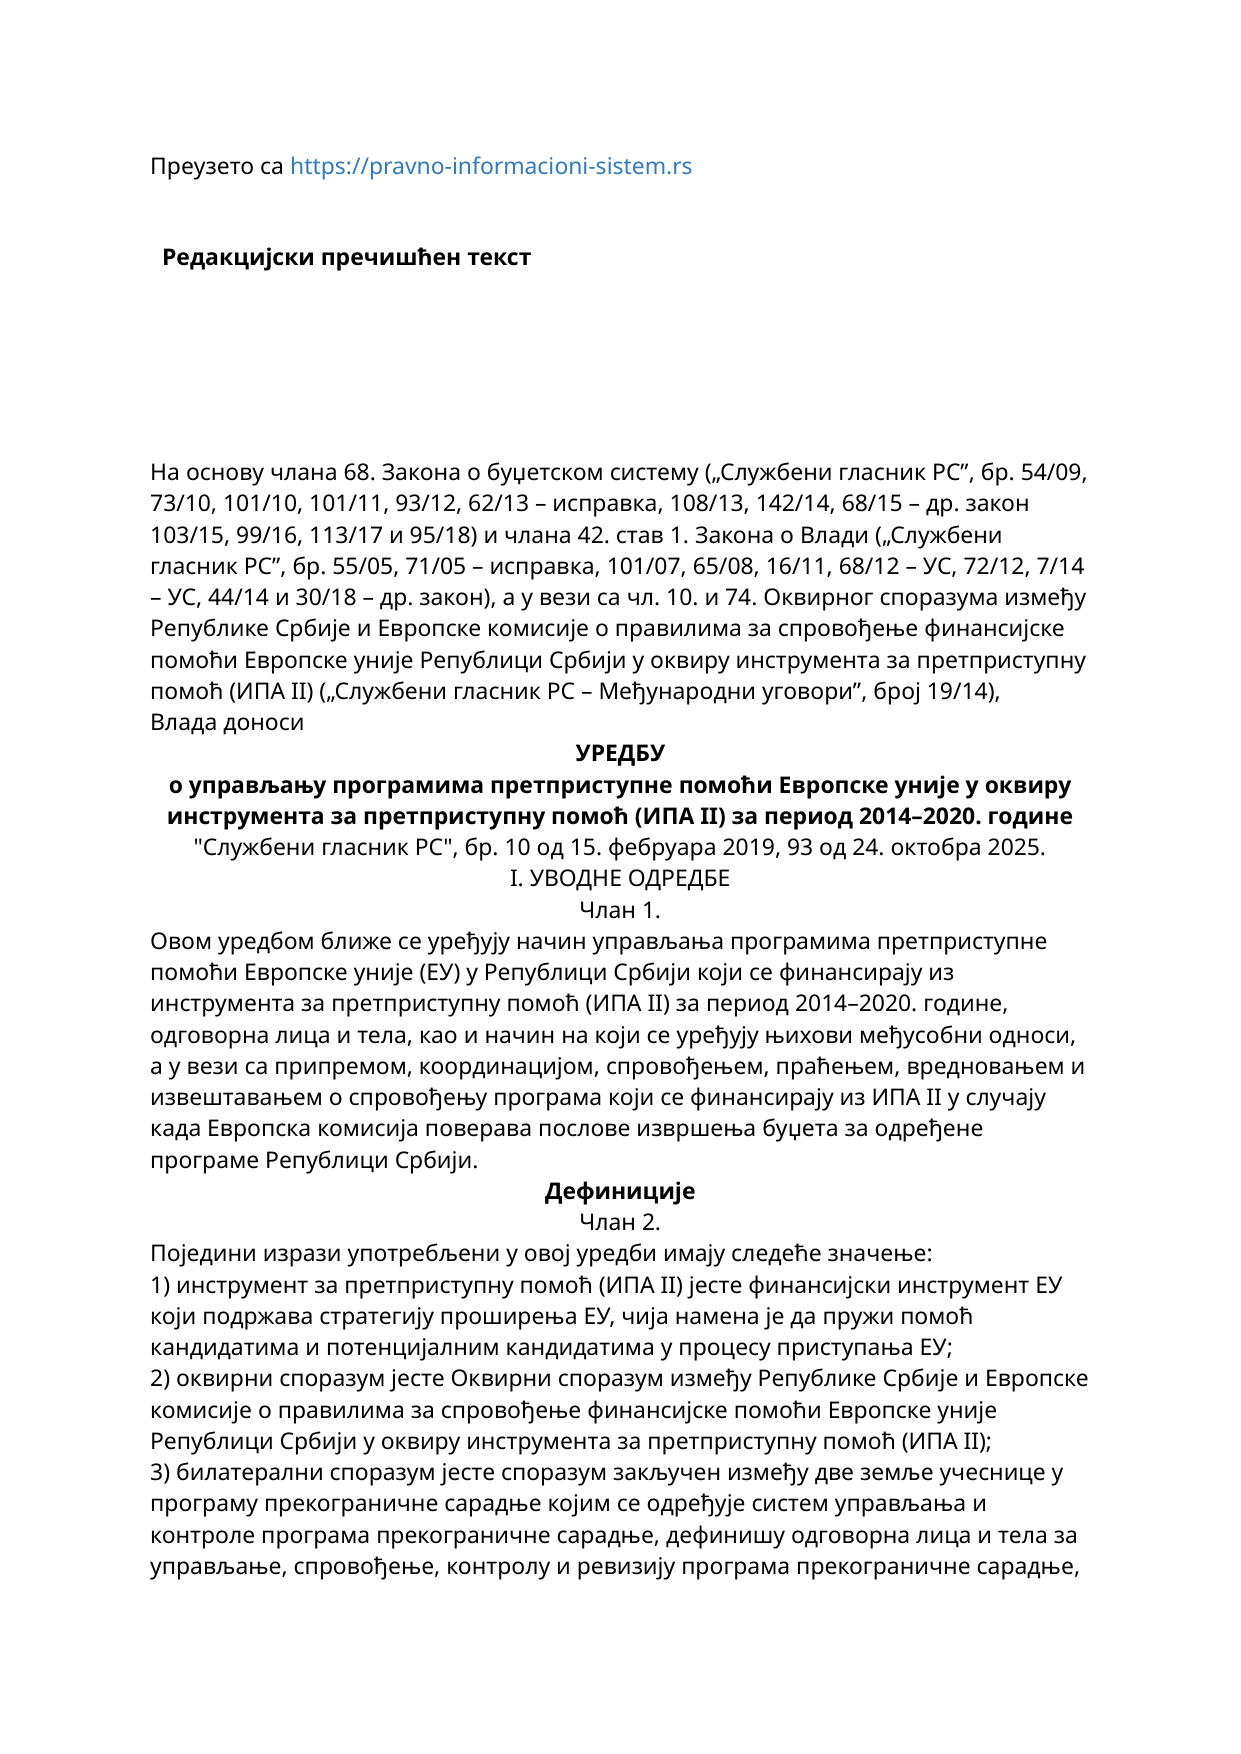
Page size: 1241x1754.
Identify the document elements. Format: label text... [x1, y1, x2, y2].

text Овом уредбом ближе се уређују начин управљања програмима претприступне помоћи Европске уније (ЕУ) у Републици Србији који се финансирају из инструмента за претприступну помоћ (ИПА II) за период 2014–2020. године, одговорна лица и тела, као и начин на који се уређују њихови међусобни односи, а у вези са припремом, координацијом, спровођењем, праћењем, вредновањем и извештавањем о спровођењу програма који се финансирају из ИПА II у случају када Европска комисија поверава послове извршења буџета за одређене програме Републици Србији. [150, 937, 1090, 1187]
text УРЕДБУ [150, 749, 1090, 781]
text Редакцијски пречишћен текст [150, 247, 1090, 468]
text I. УВОДНЕ ОДРЕДБЕ [150, 874, 1090, 906]
text 2) оквирни споразум јесте Оквирни споразум између Републике Србије и Европске комисије о правилима за спровођење финансијске помоћи Европске уније Републици Србији у оквиру инструмента за претприступну помоћ (ИПА II); [150, 1374, 1090, 1468]
text Влада доноси [150, 718, 1090, 749]
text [150, 1468, 1090, 1593]
text "Службени гласник РС", бр. 10 од 15. фебруара 2019, 93 од 24. октобра 2025. [150, 843, 1090, 874]
text Поједини изрази употребљени у овој уредби имају следеће значење: [150, 1249, 1090, 1281]
text Преузето са https://pravno-informacioni-sistem.rs [150, 150, 1090, 181]
text 1) инструмент за претприступну помоћ (ИПА II) јесте финансијски инструмент ЕУ који подржава стратегију проширења ЕУ, чија намена је да пружи помоћ кандидатима и потенцијалним кандидатима у процесу приступања ЕУ; [150, 1281, 1090, 1374]
text На основу члана 68. Закона о буџетском систему („Службени гласник РС”, бр. 54/09, 73/10, 101/10, 101/11, 93/12, 62/13 – исправка, 108/13, 142/14, 68/15 – др. закон 103/15, 99/16, 113/17 и 95/18) и члана 42. став 1. Закона о Влади („Службени гласник РС”, бр. 55/05, 71/05 – исправка, 101/07, 65/08, 16/11, 68/12 – УС, 72/12, 7/14 – УС, 44/14 и 30/18 – др. закон), а у вези са чл. 10. и 74. Оквирног споразума између Републике Србије и Европске комисије о правилима за спровођење финансијске помоћи Европске уније Републици Србији у оквиру инструмента за претприступну помоћ (ИПА II) („Службени гласник РС – Међународни уговори”, број 19/14), [150, 468, 1090, 718]
text Члан 1. [150, 906, 1090, 937]
text Члан 2. [150, 1218, 1090, 1249]
text о управљању програмима претприступне помоћи Европске уније у оквиру инструмента за претприступну помоћ (ИПА II) за период 2014–2020. године [150, 781, 1090, 843]
text Дефиниције [150, 1187, 1090, 1218]
